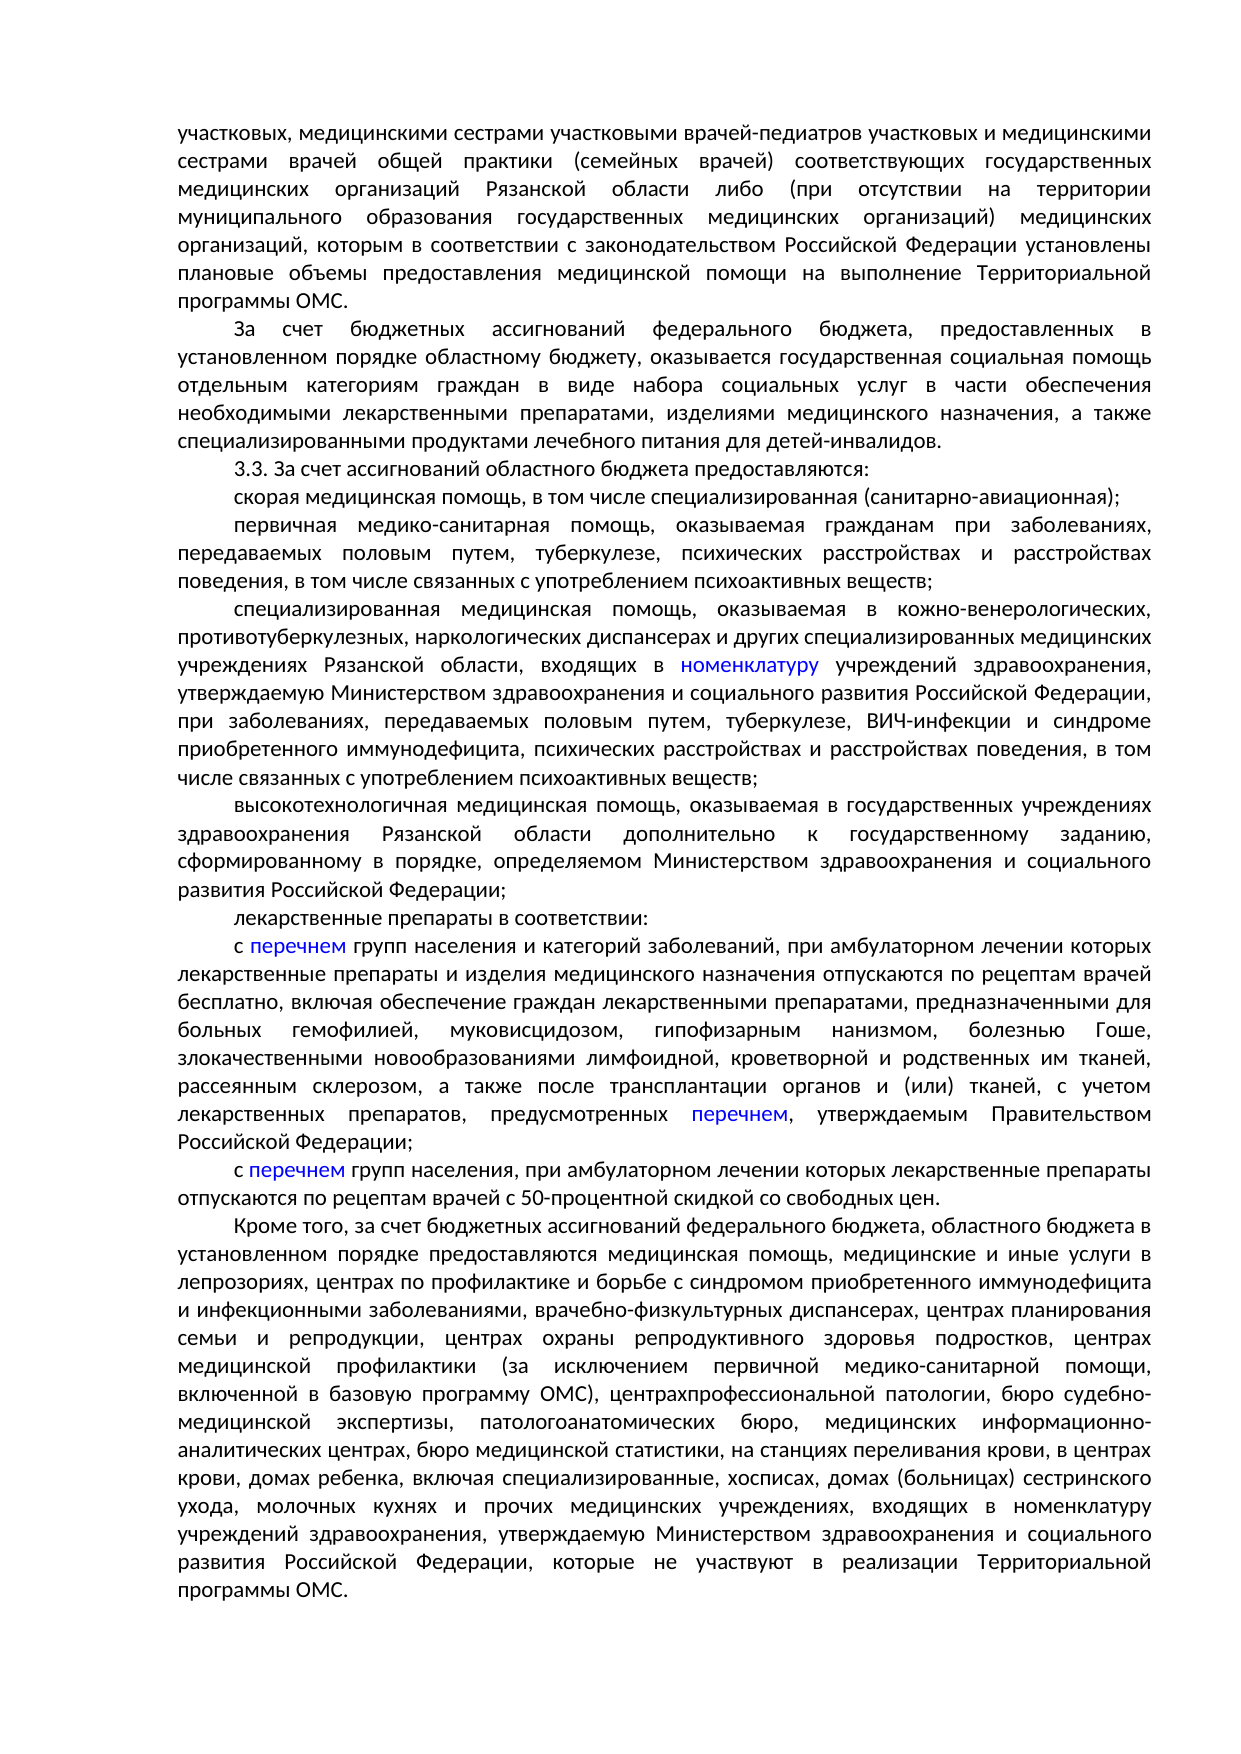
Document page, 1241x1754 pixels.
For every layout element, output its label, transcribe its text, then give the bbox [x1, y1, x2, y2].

text 3.3. За счет ассигнований областного бюджета предоставляются: [177, 454, 1152, 482]
text За счет бюджетных ассигнований федерального бюджета, предоставленных в установленном порядке областному бюджету, оказывается государственная социальная помощь отдельным категориям граждан в виде набора социальных услуг в части обеспечения необходимыми лекарственными препаратами, изделиями медицинского назначения, а также специализированными продуктами лечебного питания для детей-инвалидов. [177, 314, 1152, 454]
text первичная медико-санитарная помощь, оказываемая гражданам при заболеваниях, передаваемых половым путем, туберкулезе, психических расстройствах и расстройствах поведения, в том числе связанных с употреблением психоактивных веществ; [177, 510, 1152, 594]
text с перечнем групп населения и категорий заболеваний, при амбулаторном лечении которых лекарственные препараты и изделия медицинского назначения отпускаются по рецептам врачей бесплатно, включая обеспечение граждан лекарственными препаратами, предназначенными для больных гемофилией, муковисцидозом, гипофизарным нанизмом, болезнью Гоше, злокачественными новообразованиями лимфоидной, кроветворной и родственных им тканей, рассеянным склерозом, а также после трансплантации органов и (или) тканей, с учетом лекарственных препаратов, предусмотренных перечнем, утверждаемым Правительством Российской Федерации; [177, 931, 1152, 1155]
text высокотехнологичная медицинская помощь, оказываемая в государственных учреждениях здравоохранения Рязанской области дополнительно к государственному заданию, сформированному в порядке, определяемом Министерством здравоохранения и социального развития Российской Федерации; [177, 791, 1152, 903]
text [177, 118, 1152, 314]
text Кроме того, за счет бюджетных ассигнований федерального бюджета, областного бюджета в установленном порядке предоставляются медицинская помощь, медицинские и иные услуги в лепрозориях, центрах по профилактике и борьбе с синдромом приобретенного иммунодефицита и инфекционными заболеваниями, врачебно-физкультурных диспансерах, центрах планирования семьи и репродукции, центрах охраны репродуктивного здоровья подростков, центрах медицинской профилактики (за исключением первичной медико-санитарной помощи, включенной в базовую программу ОМС), центрахпрофессиональной патологии, бюро судебно-медицинской экспертизы, патологоанатомических бюро, медицинских информационно-аналитических центрах, бюро медицинской статистики, на станциях переливания крови, в центрах крови, домах ребенка, включая специализированные, хосписах, домах (больницах) сестринского ухода, молочных кухнях и прочих медицинских учреждениях, входящих в номенклатуру учреждений здравоохранения, утверждаемую Министерством здравоохранения и социального развития Российской Федерации, которые не участвуют в реализации Территориальной программы ОМС. [177, 1211, 1152, 1603]
text с перечнем групп населения, при амбулаторном лечении которых лекарственные препараты отпускаются по рецептам врачей с 50-процентной скидкой со свободных цен. [177, 1155, 1152, 1211]
text лекарственные препараты в соответствии: [177, 903, 1152, 931]
text специализированная медицинская помощь, оказываемая в кожно-венерологических, противотуберкулезных, наркологических диспансерах и других специализированных медицинских учреждениях Рязанской области, входящих в номенклатуру учреждений здравоохранения, утверждаемую Министерством здравоохранения и социального развития Российской Федерации, при заболеваниях, передаваемых половым путем, туберкулезе, ВИЧ-инфекции и синдроме приобретенного иммунодефицита, психических расстройствах и расстройствах поведения, в том числе связанных с употреблением психоактивных веществ; [177, 594, 1152, 791]
text скорая медицинская помощь, в том числе специализированная (санитарно-авиационная); [177, 482, 1152, 510]
